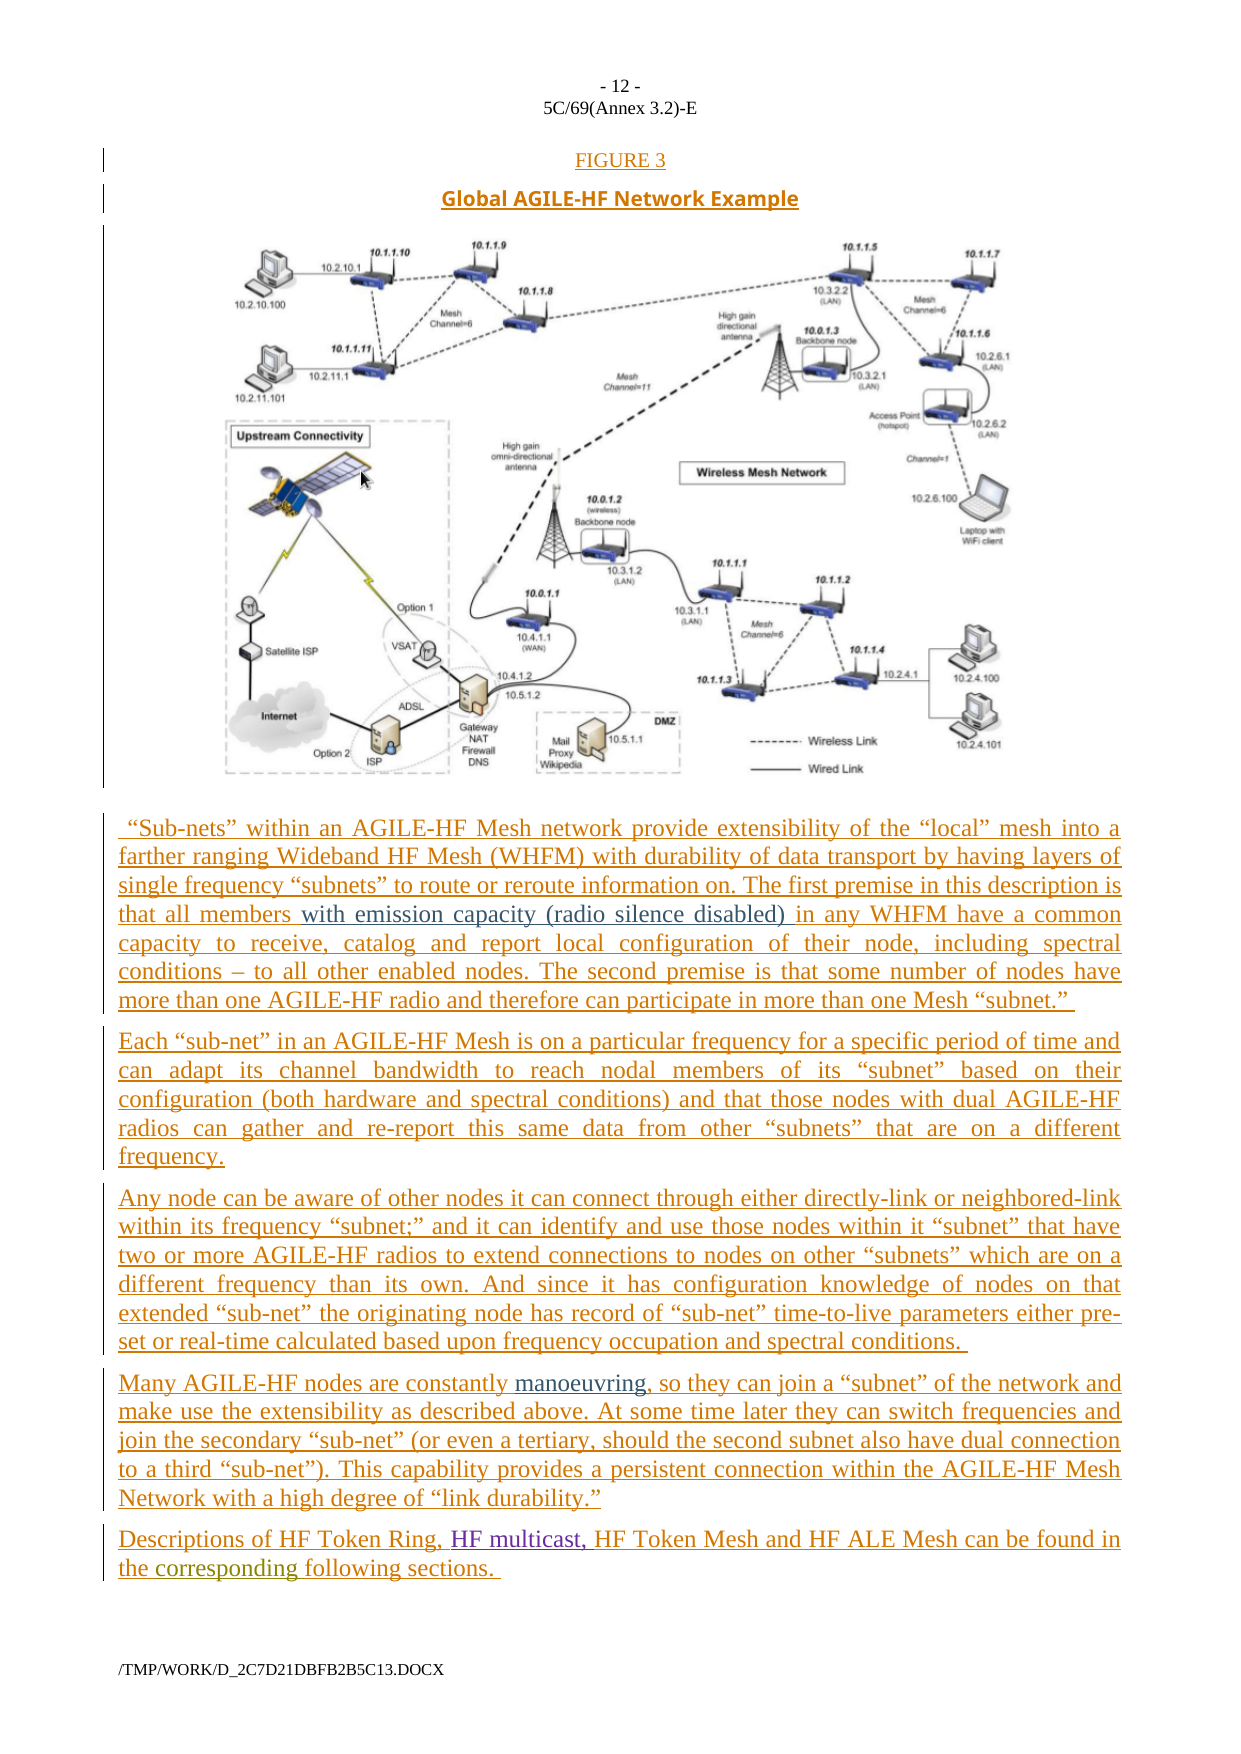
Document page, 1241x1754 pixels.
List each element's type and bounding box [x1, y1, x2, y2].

picture [219, 225, 1021, 788]
